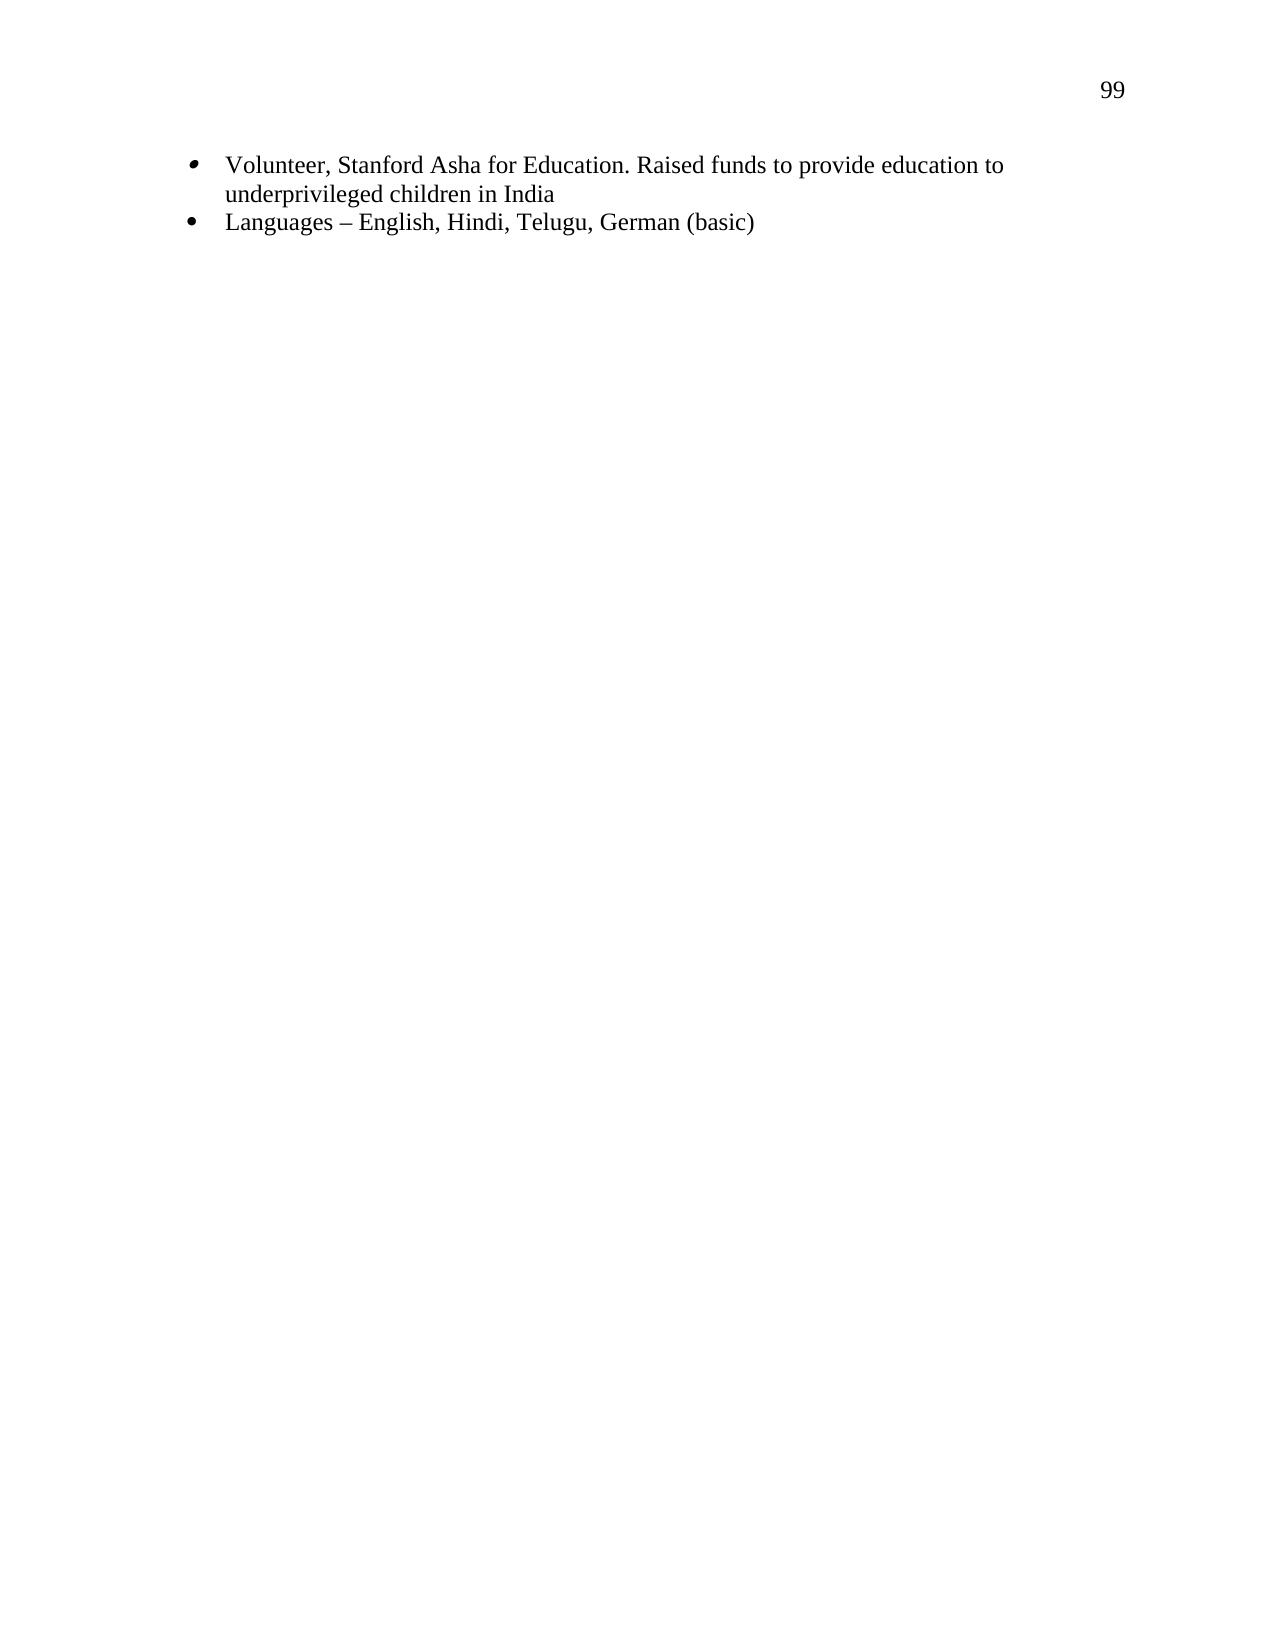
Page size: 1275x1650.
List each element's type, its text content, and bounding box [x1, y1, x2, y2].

list Volunteer, Stanford Asha for Education. Raised funds to provide education to underprivileged children in India [187, 150, 1125, 207]
list Languages – English, Hindi, Telugu, German (basic) [187, 207, 1125, 236]
